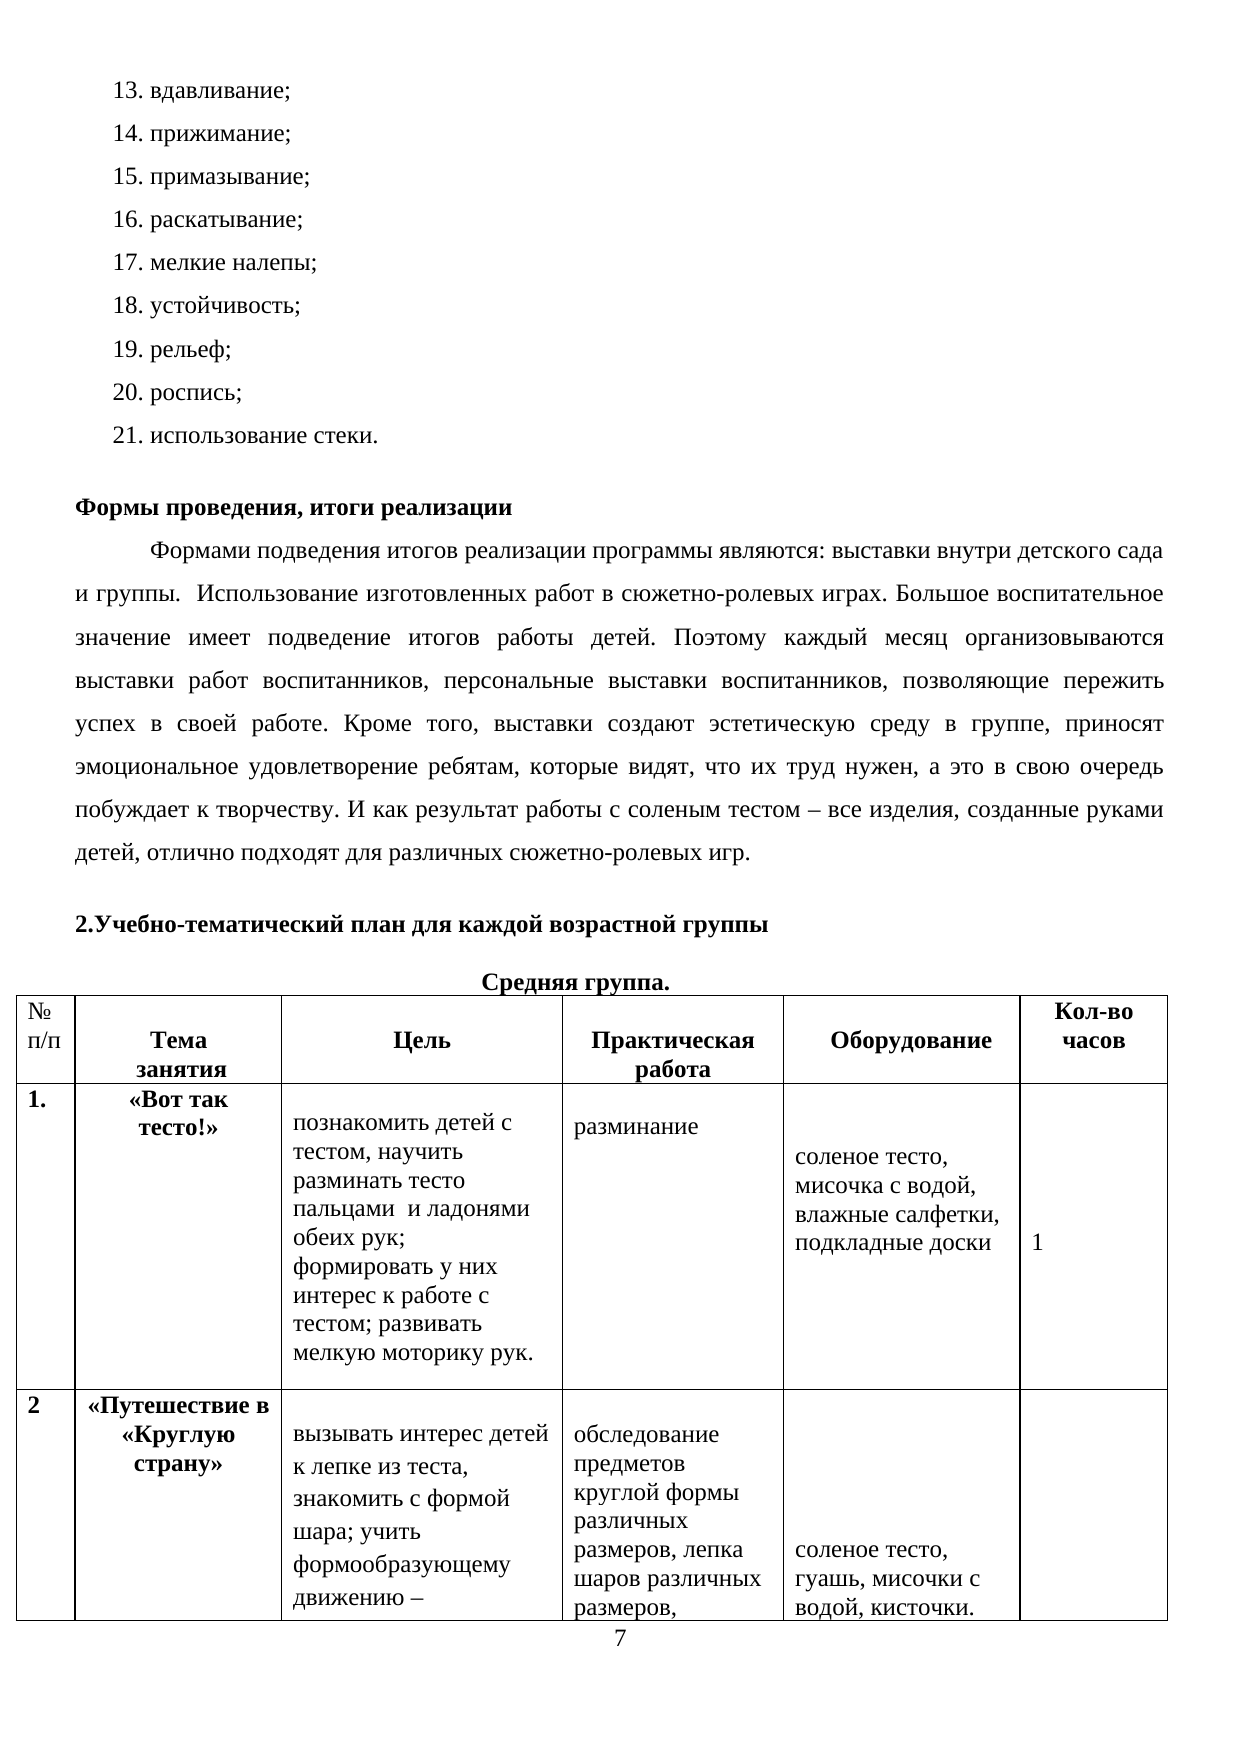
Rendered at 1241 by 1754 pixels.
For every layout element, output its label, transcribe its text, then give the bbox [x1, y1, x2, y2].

list вдавливание; [112, 75, 1165, 104]
list рельеф; [112, 334, 1165, 362]
table_header Тема занятия [76, 996, 281, 1083]
table_header Цель [282, 996, 562, 1083]
text 2.Учебно-тематический план для каждой возрастной группы [75, 909, 1165, 938]
text Средняя группа. [75, 967, 1165, 995]
text Формы проведения, итоги реализации [75, 492, 1165, 521]
list примазывание; [112, 161, 1165, 190]
table_header Оборудование [784, 996, 1019, 1083]
list мелкие налепы; [112, 247, 1165, 276]
list устойчивость; [112, 291, 1165, 319]
list роспись; [112, 377, 1165, 406]
table_header Практическая работа [563, 996, 783, 1083]
list прижимание; [112, 118, 1165, 147]
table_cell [282, 1390, 562, 1620]
table_cell 2 [1021, 1390, 1167, 1620]
table_cell соленое тесто, мисочка с водой, влажные салфетки, подкладные доски [784, 1084, 1019, 1389]
list раскатывание; [112, 204, 1165, 233]
table_header № п/п [17, 996, 74, 1083]
list использование стеки. [112, 420, 1165, 449]
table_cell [784, 1390, 1019, 1620]
table_cell разминание [563, 1084, 783, 1389]
table_cell 2 [17, 1390, 74, 1620]
table_cell «Вот так тесто!» [76, 1084, 281, 1389]
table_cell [563, 1390, 783, 1620]
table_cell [76, 1390, 281, 1620]
table_cell познакомить детей с тестом, научить разминать тесто пальцами и ладонями обеих рук; формировать у них интерес к работе с тестом; развивать мелкую моторику рук. [282, 1084, 562, 1389]
table_cell 1. [17, 1084, 74, 1389]
table_header Кол-во часов [1021, 996, 1167, 1083]
text Формами подведения итогов реализации программы являются: выставки внутри детского сада и группы. Использование изготовленных работ в сюжетно-ролевых играх. Большое воспитательное значение имеет подведение итогов работы детей. Поэтому каждый месяц организовываются выставки работ воспитанников, персональные выставки воспитанников, позволяющие пережить успех в своей работе. Кроме того, выставки создают эстетическую среду в группе, приносят эмоциональное удовлетворение ребятам, которые видят, что их труд нужен, а это в свою очередь побуждает к творчеству. И как результат работы с соленым тестом – все изделия, созданные руками детей, отлично подходят для различных сюжетно-ролевых игр. [75, 535, 1165, 866]
table_cell 1 [1021, 1084, 1167, 1389]
